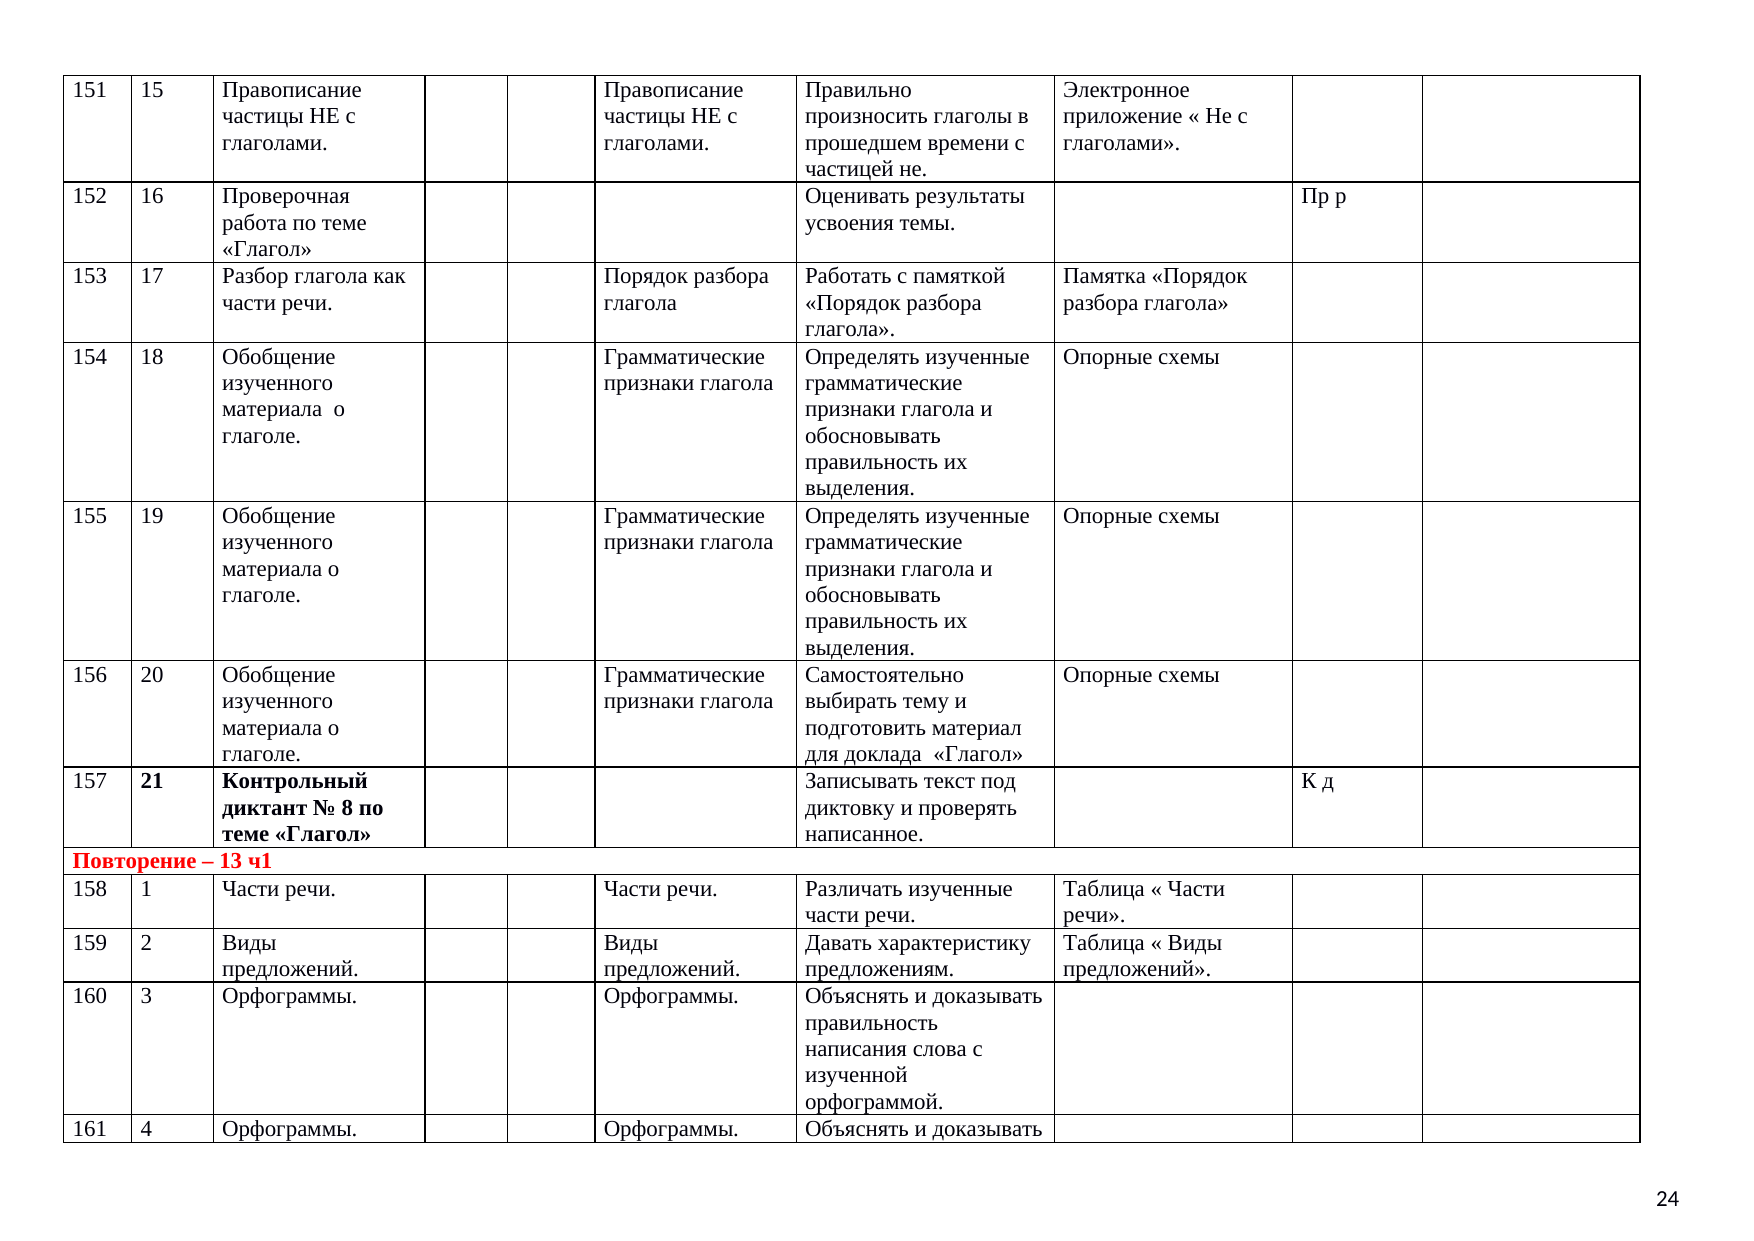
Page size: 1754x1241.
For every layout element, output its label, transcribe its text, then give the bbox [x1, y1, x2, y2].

table_cell [1055, 768, 1292, 847]
table_cell [508, 929, 594, 981]
table_cell 20 [132, 661, 213, 766]
table_cell 151 [64, 76, 131, 181]
table_cell [508, 263, 594, 342]
table_cell Обобщение изученного материала о глаголе. [214, 502, 424, 660]
table_cell [426, 1115, 507, 1142]
table_cell 17 [132, 263, 213, 342]
table_cell Памятка «Порядок разбора глагола» [1055, 263, 1292, 342]
table_cell К д [1293, 768, 1422, 847]
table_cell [797, 983, 1054, 1114]
table_cell Части речи. [214, 875, 424, 928]
table_cell [1423, 875, 1639, 928]
table_cell 158 [64, 875, 131, 928]
table_cell Порядок разбора глагола [596, 263, 796, 342]
table_cell [508, 661, 594, 766]
table_cell [1423, 1115, 1639, 1142]
table_cell [426, 183, 507, 262]
table_cell [1423, 263, 1639, 342]
table_cell [508, 343, 594, 501]
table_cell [596, 76, 796, 181]
table_cell 15 [132, 76, 213, 181]
table_cell Опорные схемы [1055, 343, 1292, 501]
table_cell 2 [132, 929, 213, 981]
table_cell [1293, 1115, 1422, 1142]
table_cell 19 [132, 502, 213, 660]
table_cell 160 [64, 983, 131, 1114]
table_cell [508, 1115, 594, 1142]
table_cell 157 [64, 768, 131, 847]
table_cell [426, 502, 507, 660]
table_cell 161 [64, 1115, 131, 1142]
table_cell [426, 983, 507, 1114]
table_cell [508, 875, 594, 928]
table_cell 156 [64, 661, 131, 766]
table_cell [1423, 343, 1639, 501]
table_cell [1423, 661, 1639, 766]
table_cell [426, 661, 507, 766]
table_cell Оценивать результаты усвоения темы. [797, 183, 1054, 262]
table_cell [1293, 929, 1422, 981]
table_cell [1055, 983, 1292, 1114]
table_cell [426, 929, 507, 981]
table_cell [1055, 183, 1292, 262]
table_cell Орфограммы. [214, 983, 424, 1114]
table_cell Пр р [1293, 183, 1422, 262]
table_cell Таблица « Части речи». [1055, 875, 1292, 928]
table_cell 152 [64, 183, 131, 262]
table_cell [596, 768, 796, 847]
table_cell [1423, 929, 1639, 981]
table_cell 21 [132, 768, 213, 847]
table_cell Проверочная работа по теме «Глагол» [214, 183, 424, 262]
table_cell [426, 263, 507, 342]
table_cell 154 [64, 343, 131, 501]
table_cell Различать изученные части речи. [797, 875, 1054, 928]
table_cell 153 [64, 263, 131, 342]
table_cell Контрольный диктант № 8 по теме «Глагол» [214, 768, 424, 847]
table_cell 16 [132, 183, 213, 262]
table_cell 1 [132, 875, 213, 928]
table_cell [1293, 661, 1422, 766]
table_cell [1423, 183, 1639, 262]
table_cell [508, 183, 594, 262]
table_cell Определять изученные грамматические признаки глагола и обосновывать правильность их выделения. [797, 343, 1054, 501]
table_cell Части речи. [596, 875, 796, 928]
table_cell [1423, 502, 1639, 660]
table_cell [1423, 768, 1639, 847]
table_cell [1293, 343, 1422, 501]
table_cell Давать характеристику предложениям. [797, 929, 1054, 981]
table_cell [508, 768, 594, 847]
table_cell Таблица « Виды предложений». [1055, 929, 1292, 981]
table_cell Орфограммы. [214, 1115, 424, 1142]
table_cell Определять изученные грамматические признаки глагола и обосновывать правильность их выделения. [797, 502, 1054, 660]
table_cell Записывать текст под диктовку и проверять написанное. [797, 768, 1054, 847]
table_cell [1423, 983, 1639, 1114]
table_cell 18 [132, 343, 213, 501]
table_cell [426, 768, 507, 847]
table_cell Грамматические признаки глагола [596, 343, 796, 501]
table_cell [508, 76, 594, 181]
table_cell Самостоятельно выбирать тему и подготовить материал для доклада «Глагол» [797, 661, 1054, 766]
table_cell 159 [64, 929, 131, 981]
table_cell [1423, 76, 1639, 181]
table_cell Правильно произносить глаголы в прошедшем времени с частицей не. [797, 76, 1054, 181]
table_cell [214, 76, 424, 181]
table_cell 3 [132, 983, 213, 1114]
table_cell Разбор глагола как части речи. [214, 263, 424, 342]
table_cell [508, 983, 594, 1114]
table_cell Обобщение изученного материала о глаголе. [214, 661, 424, 766]
table_cell [1055, 1115, 1292, 1142]
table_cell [797, 1115, 1054, 1142]
table_cell Виды предложений. [214, 929, 424, 981]
table_cell [1293, 76, 1422, 181]
table_cell [426, 343, 507, 501]
table_cell [1293, 502, 1422, 660]
table_cell [596, 183, 796, 262]
table_cell [426, 76, 507, 181]
table_cell [1293, 875, 1422, 928]
table_cell [426, 875, 507, 928]
table_cell Опорные схемы [1055, 661, 1292, 766]
table_cell Опорные схемы [1055, 502, 1292, 660]
table_cell Обобщение изученного материала о глаголе. [214, 343, 424, 501]
table_cell Виды предложений. [596, 929, 796, 981]
table_cell Повторение – 13 ч1 [64, 848, 1639, 874]
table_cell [1055, 76, 1292, 181]
table_cell Орфограммы. [596, 1115, 796, 1142]
table_cell Грамматические признаки глагола [596, 502, 796, 660]
table_cell Орфограммы. [596, 983, 796, 1114]
table_cell Грамматические признаки глагола [596, 661, 796, 766]
table_cell Работать с памяткой «Порядок разбора глагола». [797, 263, 1054, 342]
table_cell 4 [132, 1115, 213, 1142]
table_cell [1293, 983, 1422, 1114]
table_cell [1293, 263, 1422, 342]
table_cell 155 [64, 502, 131, 660]
table_cell [508, 502, 594, 660]
